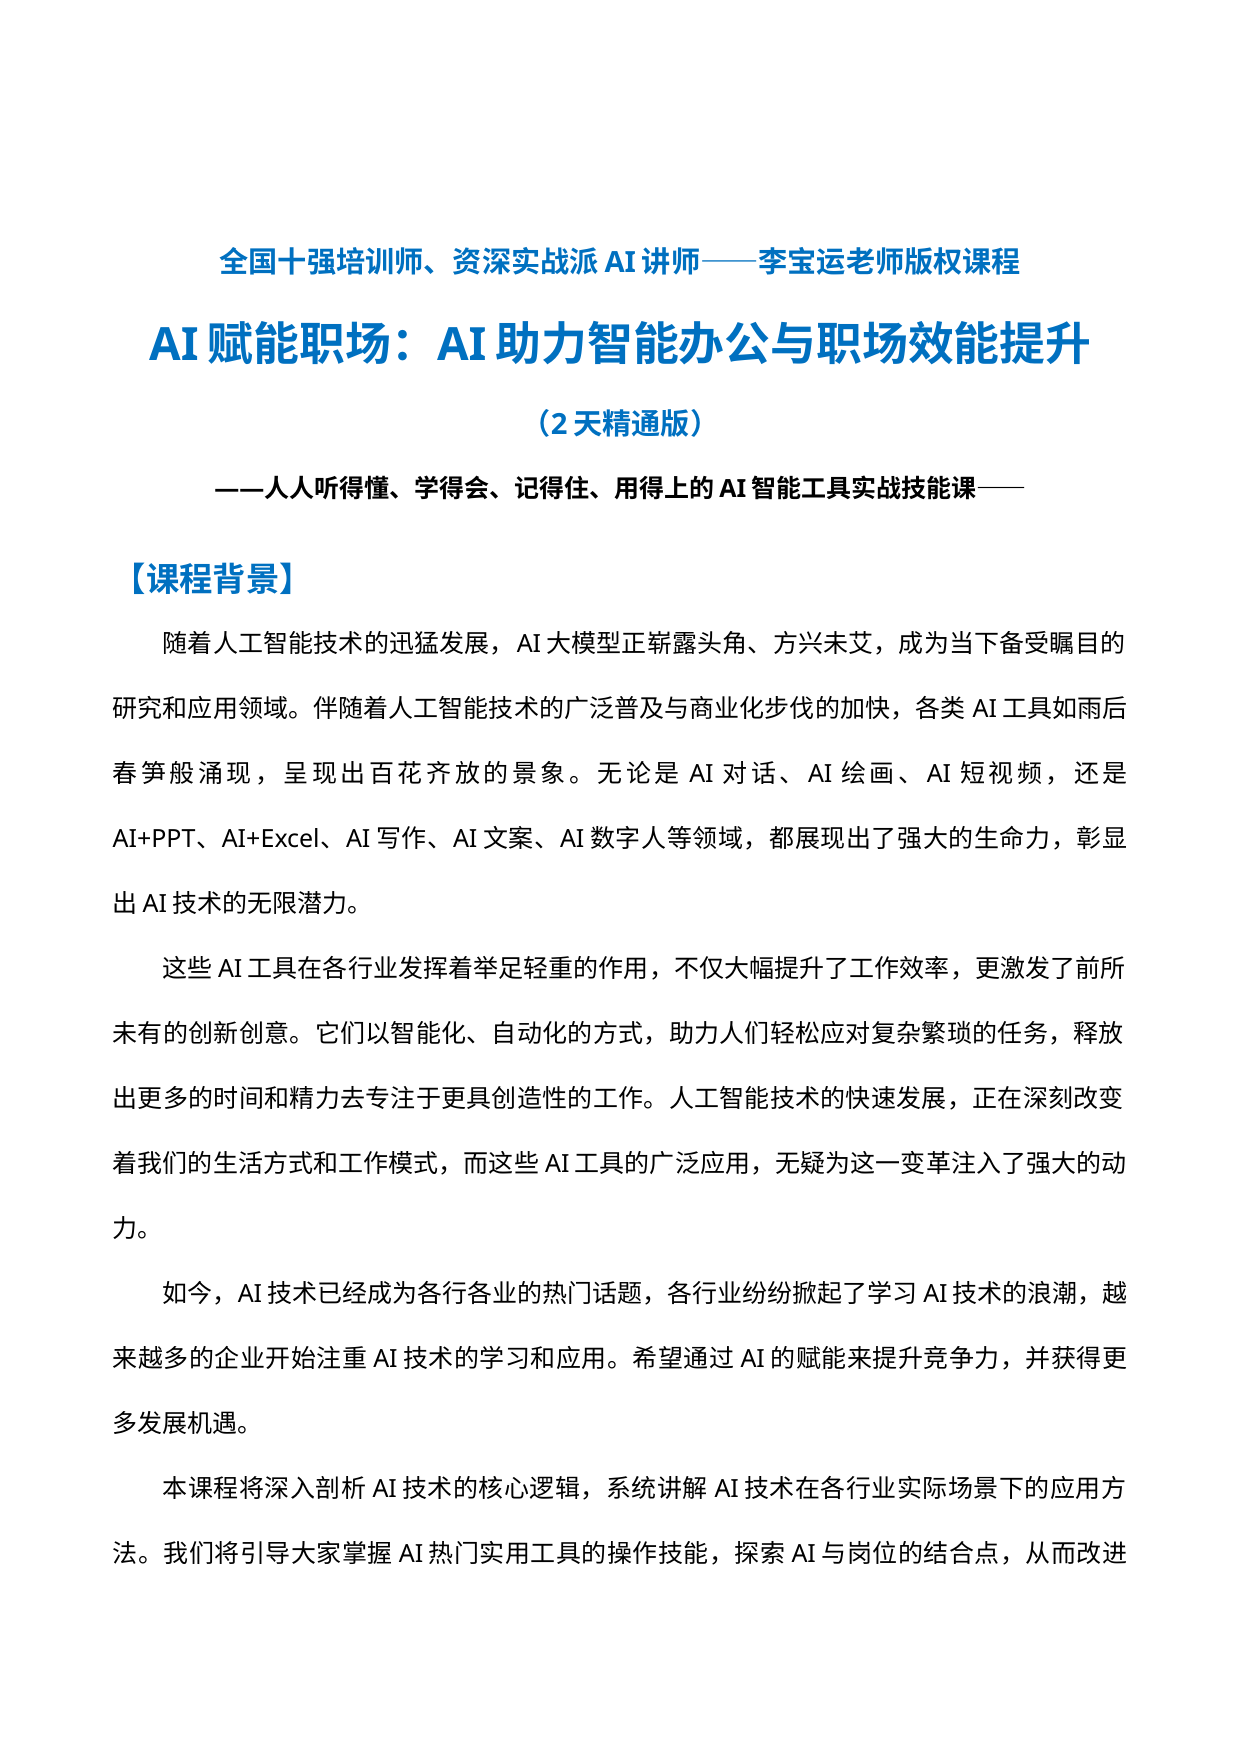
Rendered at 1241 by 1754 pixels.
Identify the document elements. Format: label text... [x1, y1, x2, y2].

text 随着人工智能技术的迅猛发展，AI大模型正崭露头角、方兴未艾，成为当下备受瞩目的研究和应用领域。伴随着人工智能技术的广泛普及与商业化步伐的加快，各类AI工具如雨后春笋般涌现，呈现出百花齐放的景象。无论是AI对话、AI绘画、AI短视频，还是AI+PPT、AI+Excel、AI写作、AI文案、AI数字人等领域，都展现出了强大的生命力，彰显出AI技术的无限潜力。 [112, 609, 1128, 934]
text 如今，AI技术已经成为各行各业的热门话题，各行业纷纷掀起了学习AI技术的浪潮，越来越多的企业开始注重AI技术的学习和应用。希望通过AI的赋能来提升竞争力，并获得更多发展机遇。 [112, 1259, 1128, 1454]
text 全国十强培训师、资深实战派AI讲师——李宝运老师版权课程 [112, 227, 1128, 292]
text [112, 1454, 1128, 1584]
text 这些AI工具在各行业发挥着举足轻重的作用，不仅大幅提升了工作效率，更激发了前所未有的创新创意。它们以智能化、自动化的方式，助力人们轻松应对复杂繁琐的任务，释放出更多的时间和精力去专注于更具创造性的工作。人工智能技术的快速发展，正在深刻改变着我们的生活方式和工作模式，而这些AI工具的广泛应用，无疑为这一变革注入了强大的动力。 [112, 934, 1128, 1259]
text 【课程背景】 [112, 544, 1128, 609]
text AI赋能职场：AI助力智能办公与职场效能提升 [112, 292, 1128, 389]
text ——人人听得懂、学得会、记得住、用得上的AI智能工具实战技能课—— [112, 454, 1128, 519]
text （2天精通版） [112, 389, 1128, 454]
